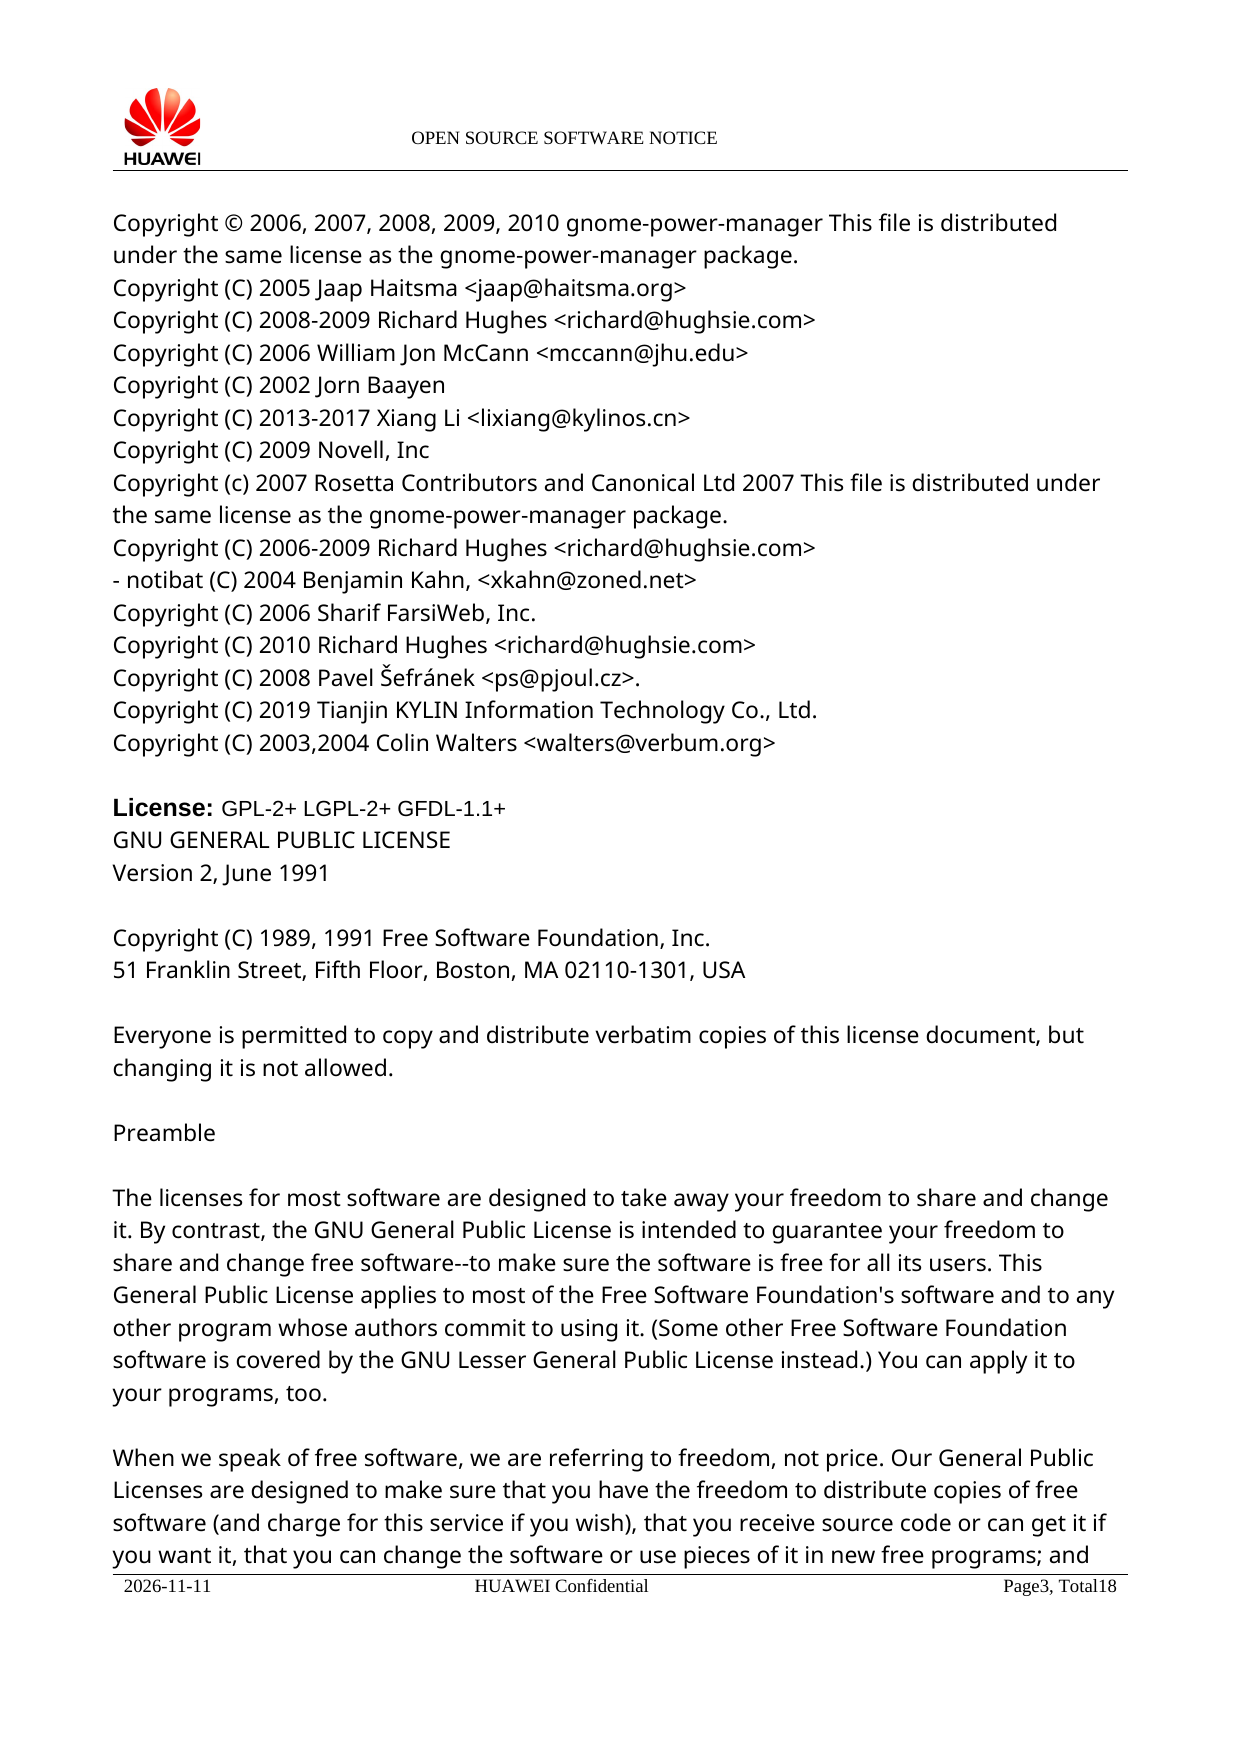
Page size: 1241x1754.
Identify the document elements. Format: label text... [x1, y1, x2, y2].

text License: GPL-2+ LGPL-2+ GFDL-1.1+ [112, 791, 1128, 824]
text The licenses for most software are designed to take away your freedom to share and change it. By contrast, the GNU General Public License is intended to guarantee your freedom to share and change free software--to make sure the software is free for all its users. This General Public License applies to most of the Free Software Foundation's software and to any other program whose authors commit to using it. (Some other Free Software Foundation software is covered by the GNU Lesser General Public License instead.) You can apply it to your programs, too. [112, 1181, 1128, 1409]
text Version 2, June 1991 [112, 856, 1128, 889]
text GNU GENERAL PUBLIC LICENSE [112, 824, 1128, 856]
text 51 Franklin Street, Fifth Floor, Boston, MA 02110-1301, USA [112, 954, 1128, 986]
text Copyright (C) 1989, 1991 Free Software Foundation, Inc. [112, 921, 1128, 954]
text Everyone is permitted to copy and distribute verbatim copies of this license document, but changing it is not allowed. [112, 1019, 1128, 1084]
text Preamble [112, 1116, 1128, 1149]
picture [124, 88, 201, 165]
